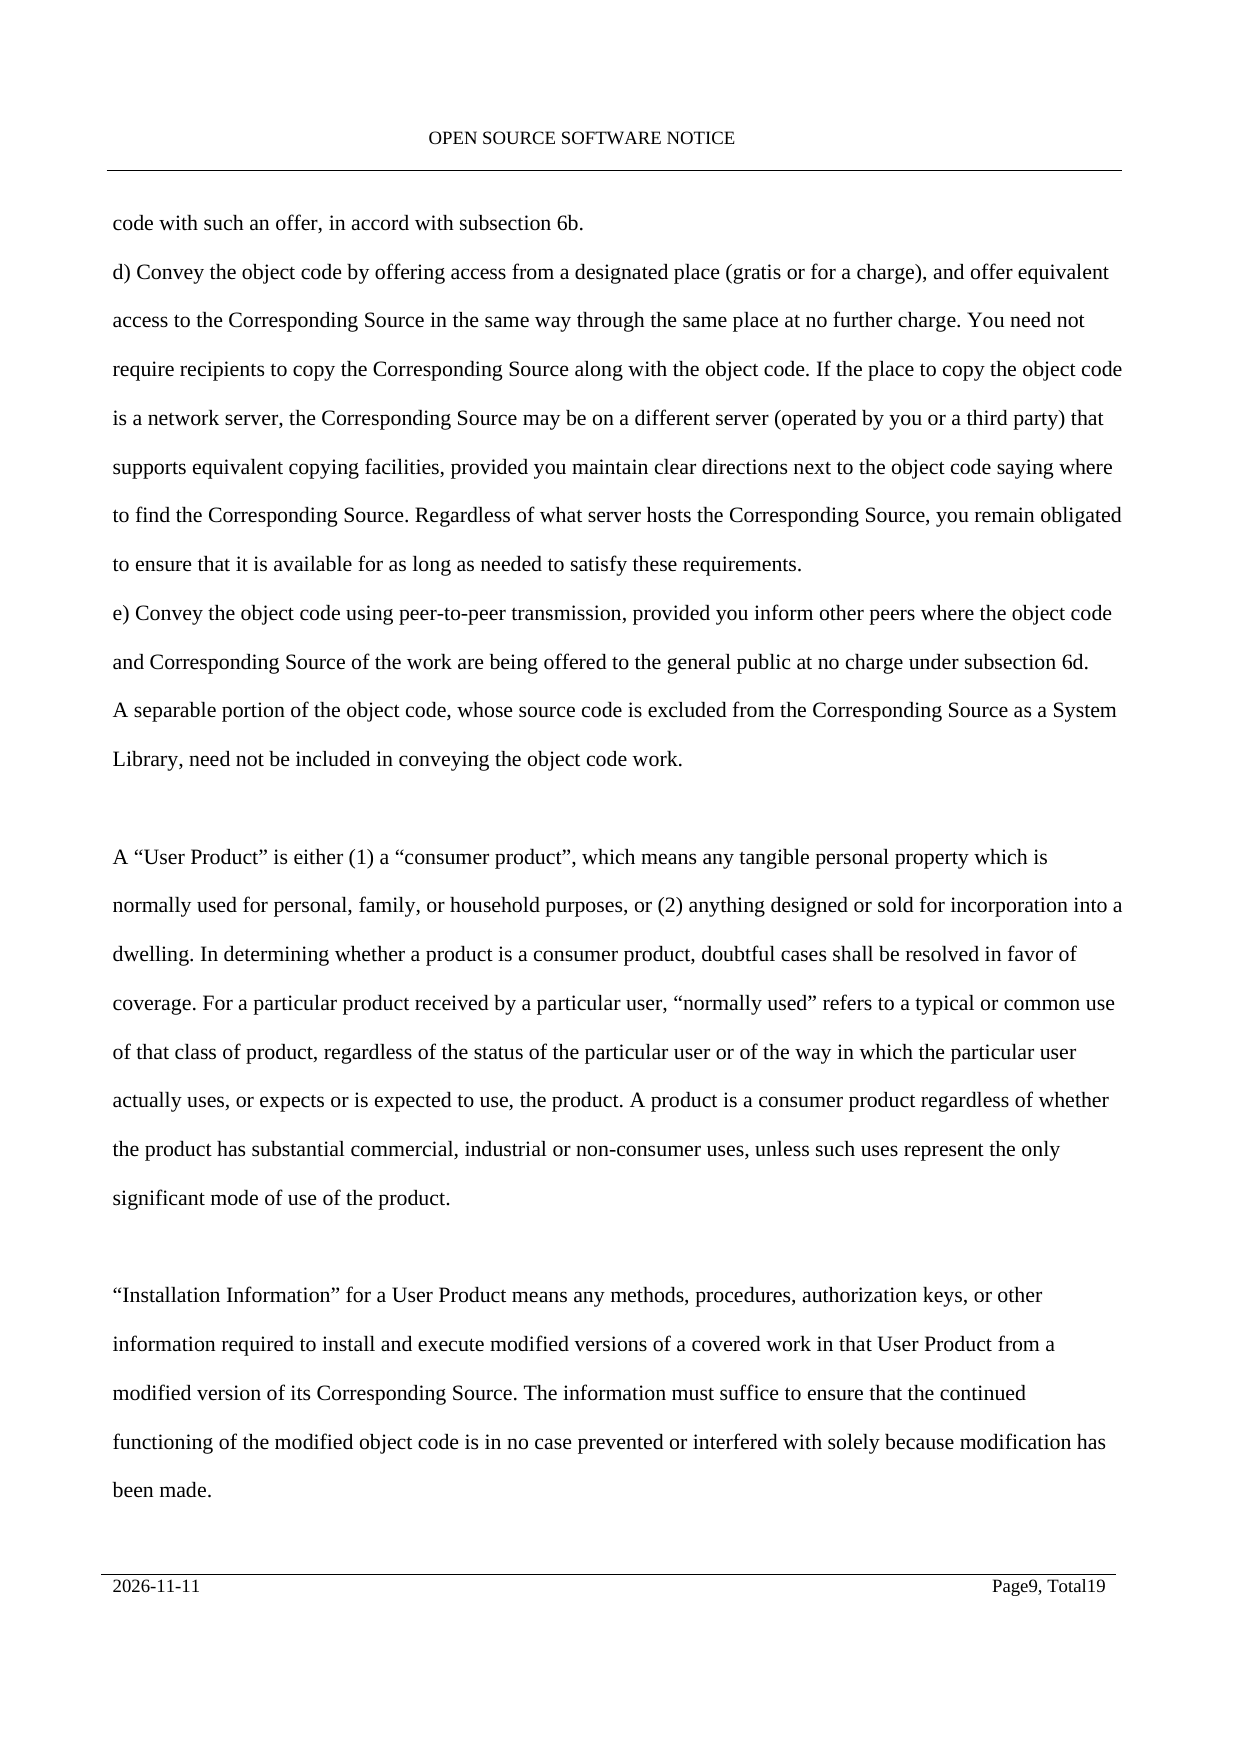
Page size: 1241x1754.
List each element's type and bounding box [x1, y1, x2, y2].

text [112, 206, 1128, 1506]
